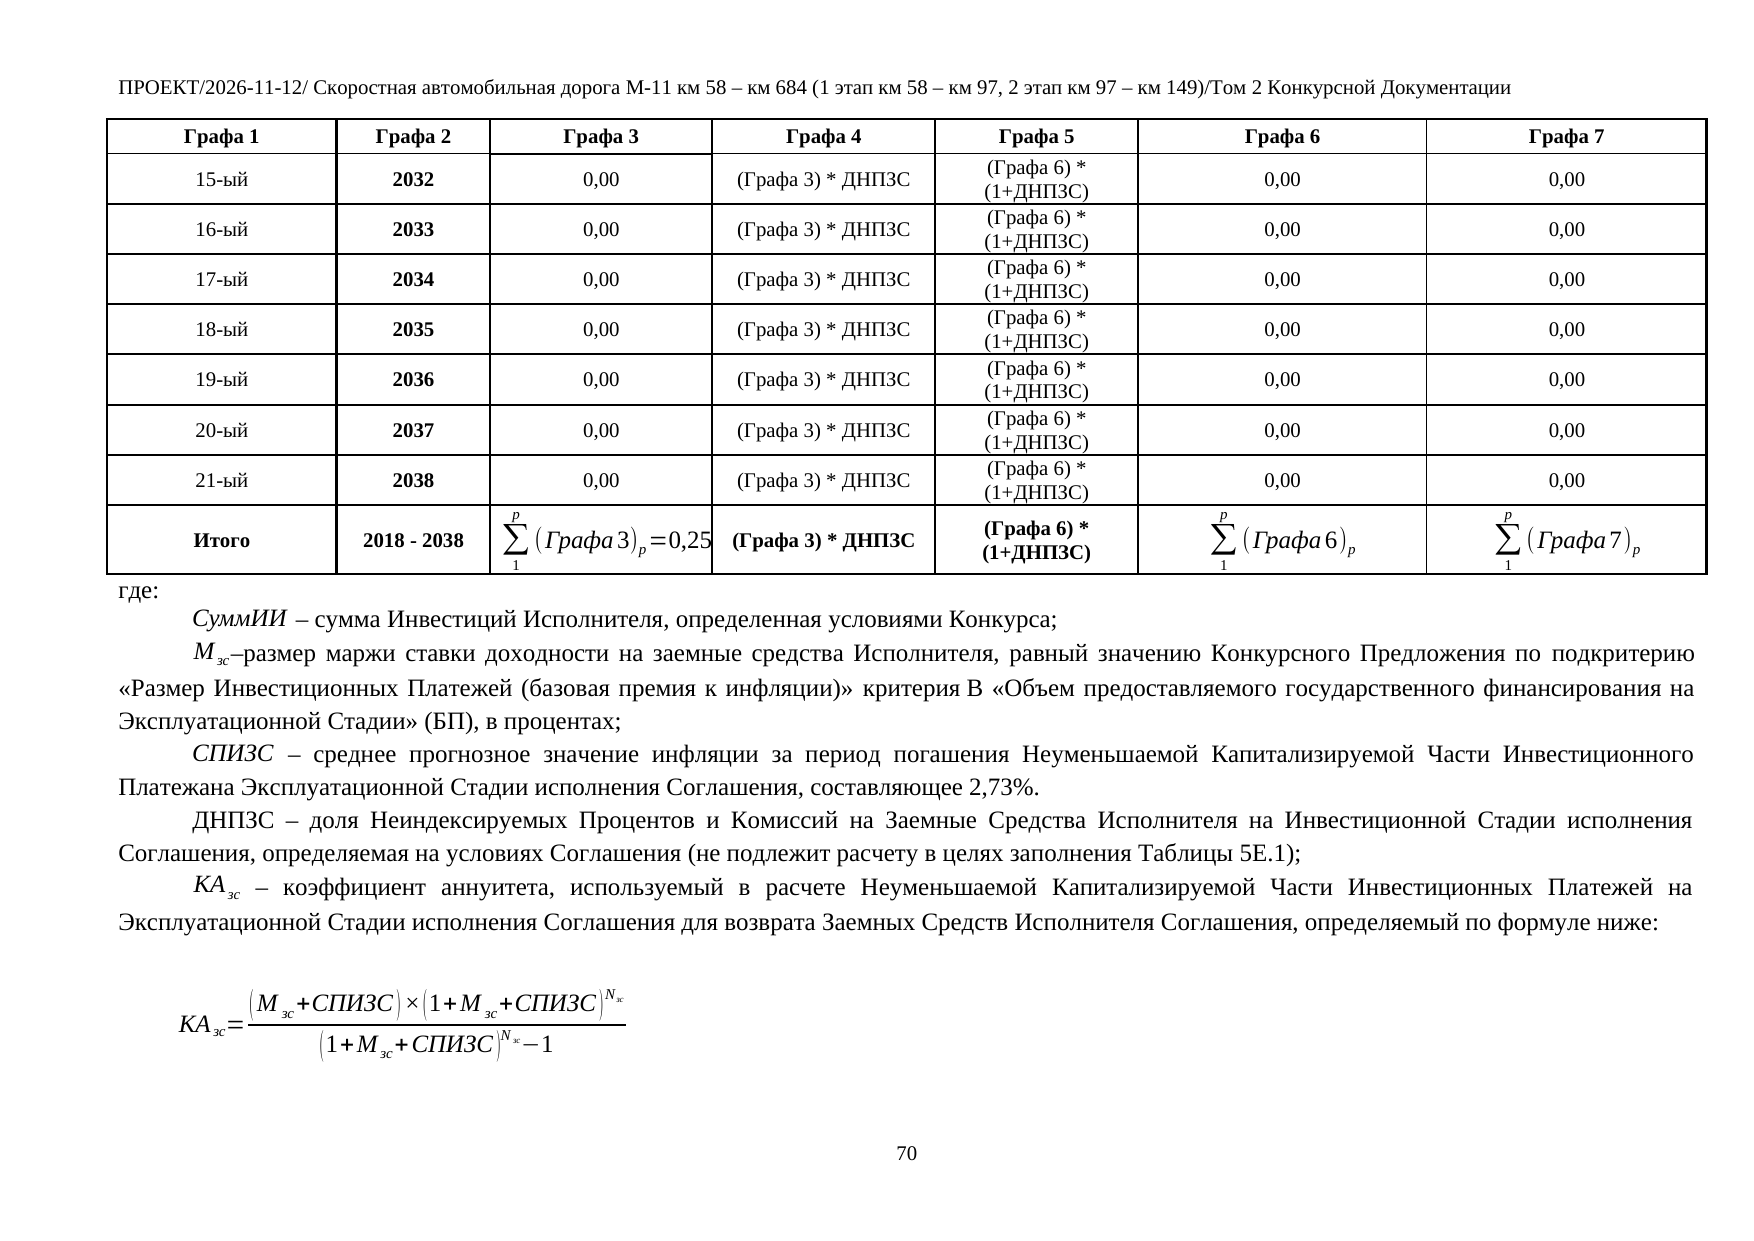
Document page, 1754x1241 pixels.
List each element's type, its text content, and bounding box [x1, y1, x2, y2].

table_cell 18-ый [108, 305, 335, 353]
table_header Графа 3 [491, 120, 711, 152]
table_cell (Графа 3) * ДНПЗС [713, 305, 934, 353]
table_cell 2034 [338, 255, 489, 303]
table_cell Итого [108, 506, 335, 573]
table_cell 0,00 [1139, 355, 1426, 403]
table_cell 0,00 [1427, 456, 1705, 504]
table_header Графа 2 [338, 120, 489, 152]
table_cell (Графа 3) * ДНПЗС [713, 154, 934, 203]
list –размер маржи ставки доходности на заемные средства Исполнителя, равный значению Конкурсного Предложения по подкритерию «Размер Инвестиционных Платежей (базовая премия к инфляции)» критерия В «Объем предоставляемого государственного финансирования на Эксплуатационной Стадии» (БП), в процентах; [118, 637, 1695, 735]
table_cell 0,00 [1427, 154, 1705, 203]
table_cell 2035 [338, 305, 489, 353]
table_cell 19-ый [108, 355, 335, 403]
table_cell 0,00 [1139, 255, 1426, 303]
table_cell 2033 [338, 205, 489, 253]
table_cell (Графа 6) * (1+ДНПЗС) [936, 154, 1137, 203]
table_cell (Графа 3) * ДНПЗС [713, 456, 934, 504]
text где: [118, 575, 1695, 604]
table_cell (Графа 6) * (1+ДНПЗС) [936, 305, 1137, 353]
table_cell 16-ый [108, 205, 335, 253]
table_cell 2038 [338, 456, 489, 504]
table_header Графа 1 [108, 120, 335, 152]
table_cell 0,00 [491, 255, 711, 303]
table_cell 17-ый [108, 255, 335, 303]
table_cell (Графа 6) * (1+ДНПЗС) [936, 406, 1137, 454]
table_cell (Графа 3) * ДНПЗС [713, 506, 934, 573]
table_cell 2018 - 2038 [338, 506, 489, 573]
table_cell 0,00 [491, 406, 711, 454]
table_cell 0,00 [1427, 355, 1705, 403]
list – коэффициент аннуитета, используемый в расчете Неуменьшаемой Капитализируемой Части Инвестиционных Платежей на Эксплуатационной Стадии исполнения Соглашения для возврата Заемных Средств Исполнителя Соглашения, определяемый по формуле ниже: [118, 871, 1695, 936]
table_header Графа 7 [1427, 120, 1705, 152]
table_cell 0,00 [491, 155, 711, 203]
table_cell 21-ый [108, 456, 335, 504]
table_cell 0,00 [1427, 305, 1705, 353]
table_cell 0,00 [1139, 154, 1426, 203]
table_cell 2037 [338, 406, 489, 454]
table_cell (Графа 3) * ДНПЗС [713, 406, 934, 454]
table_cell 0,00 [1427, 255, 1705, 303]
table_cell 0,00 [1139, 205, 1426, 253]
table_cell 2032 [338, 154, 489, 203]
table_cell 0,00 [1139, 406, 1426, 454]
table_cell (Графа 3) * ДНПЗС [713, 205, 934, 253]
table_cell (Графа 3) * ДНПЗС [713, 255, 934, 303]
table_cell [1139, 506, 1426, 573]
table_header Графа 5 [936, 120, 1137, 152]
table_cell 0,00 [1427, 406, 1705, 454]
table_cell 0,00 [491, 456, 711, 504]
table_cell 0,00 [491, 305, 711, 353]
table_header Графа 4 [713, 120, 934, 152]
table_cell 0,00 [491, 205, 711, 253]
table_cell (Графа 6) * (1+ДНПЗС) [936, 205, 1137, 253]
table_cell 0,00 [1427, 205, 1705, 253]
list – сумма Инвестиций Исполнителя, определенная условиями Конкурса; [118, 604, 1695, 633]
table_cell (Графа 6) * (1+ДНПЗС) [936, 506, 1137, 573]
table_cell (Графа 6) * (1+ДНПЗС) [936, 355, 1137, 403]
table_cell 0,00 [1139, 305, 1426, 353]
table_cell (Графа 6) * (1+ДНПЗС) [936, 255, 1137, 303]
table_cell (Графа 6) * (1+ДНПЗС) [936, 456, 1137, 504]
list ДНПЗС – доля Неиндексируемых Процентов и Комиссий на Заемные Средства Исполнителя на Инвестиционной Стадии исполнения Соглашения, определяемая на условиях Соглашения (не подлежит расчету в целях заполнения Таблицы 5Е.1); [118, 805, 1695, 867]
table_cell 0,00 [1139, 456, 1426, 504]
table_cell (Графа 3) * ДНПЗС [713, 355, 934, 403]
table_cell 2036 [338, 355, 489, 403]
table_cell 15-ый [108, 154, 335, 203]
table_header Графа 6 [1139, 120, 1426, 152]
table_cell 20-ый [108, 406, 335, 454]
table_cell [491, 506, 711, 573]
table_cell 0,00 [491, 355, 711, 403]
table_cell [1427, 506, 1705, 573]
list – среднее прогнозное значение инфляции за период погашения Неуменьшаемой Капитализируемой Части Инвестиционного Платежана Эксплуатационной Стадии исполнения Соглашения, составляющее 2,73%. [118, 739, 1695, 801]
